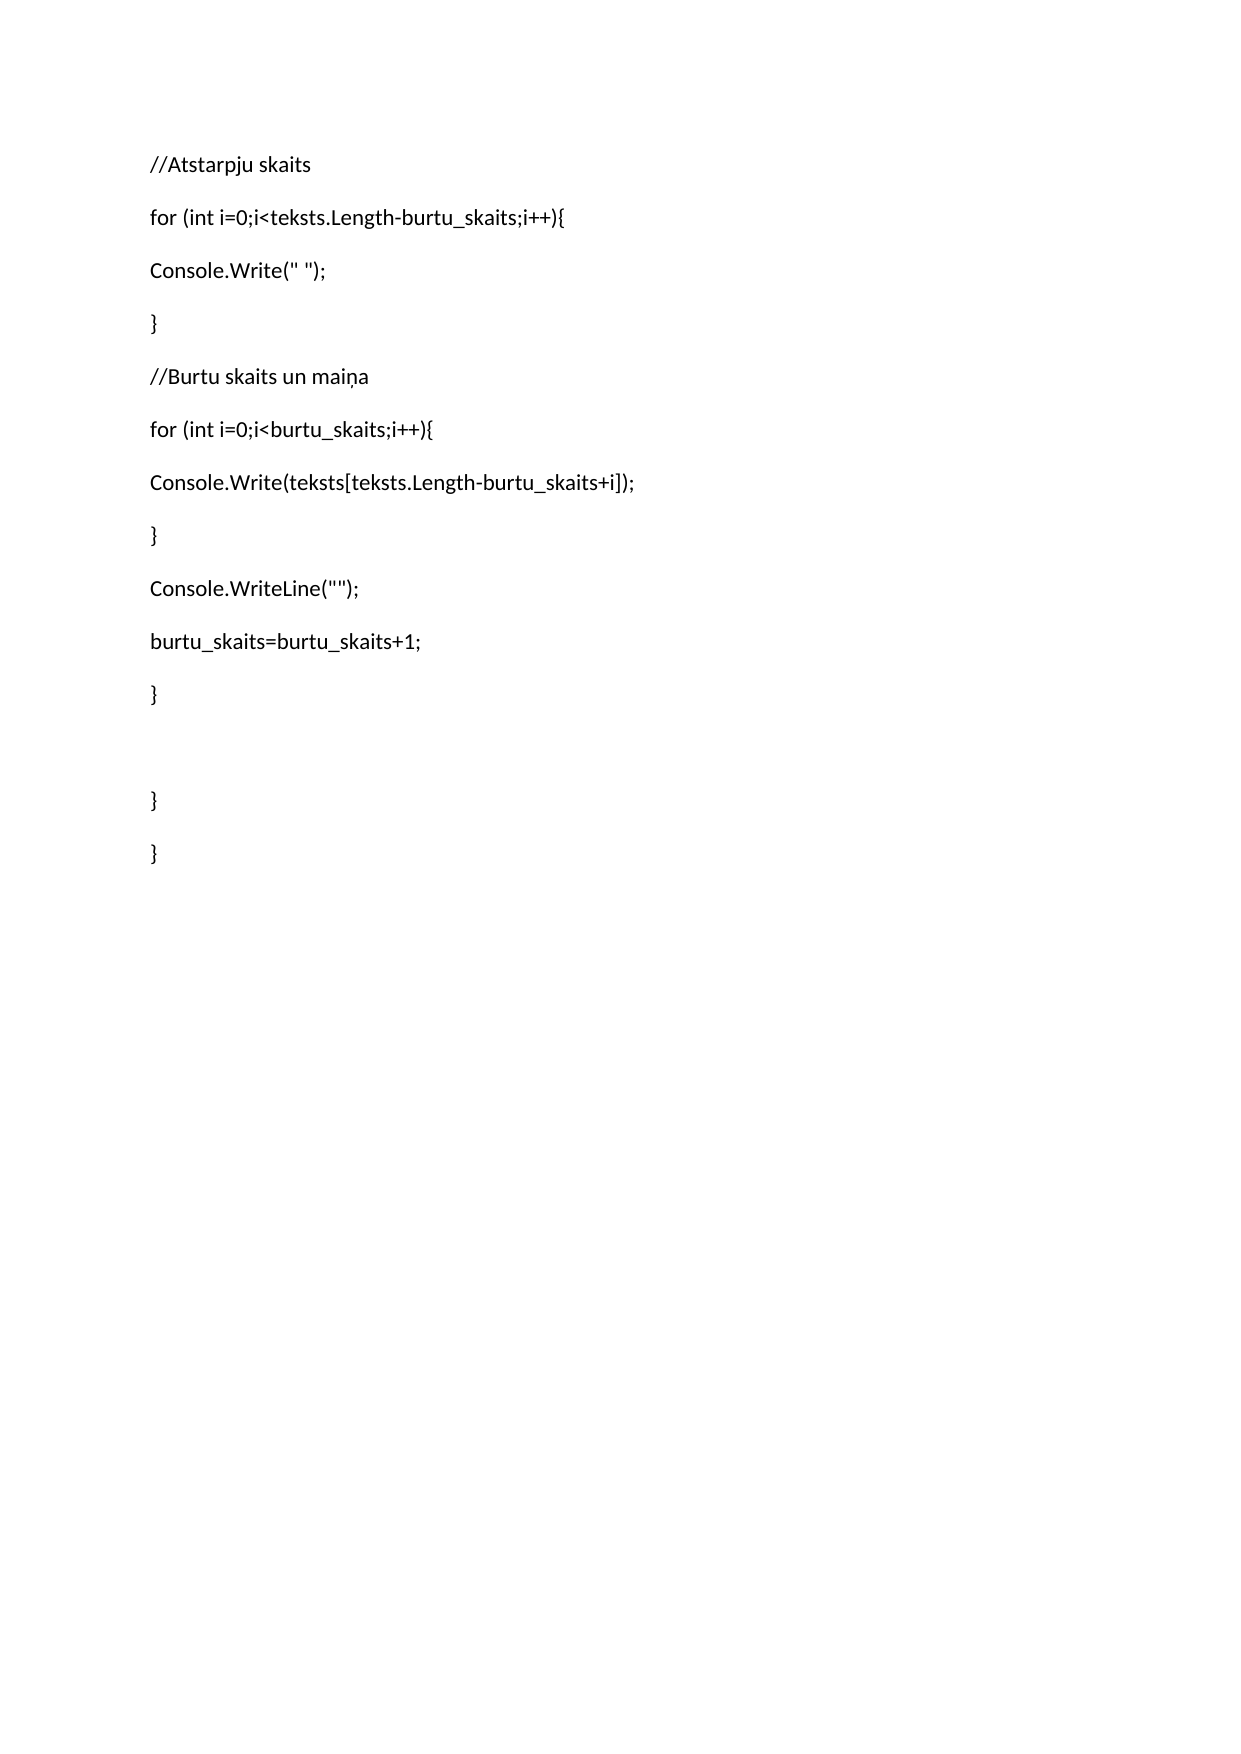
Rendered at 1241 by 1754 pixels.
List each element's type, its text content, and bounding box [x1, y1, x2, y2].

text for (int i=0;i<teksts.Length-burtu_skaits;i++){ [150, 203, 1090, 231]
text Console.Write(teksts[teksts.Length-burtu_skaits+i]); [150, 468, 1090, 496]
text } [150, 521, 1090, 549]
text } [150, 786, 1090, 814]
text Console.WriteLine(""); [150, 574, 1090, 602]
text } [150, 680, 1090, 708]
text } [150, 309, 1090, 337]
text Console.Write(" "); [150, 256, 1090, 284]
text for (int i=0;i<burtu_skaits;i++){ [150, 415, 1090, 443]
text } [150, 839, 1090, 867]
text //Burtu skaits un maiņa [150, 362, 1090, 390]
text //Atstarpju skaits [150, 150, 1090, 178]
text burtu_skaits=burtu_skaits+1; [150, 627, 1090, 655]
